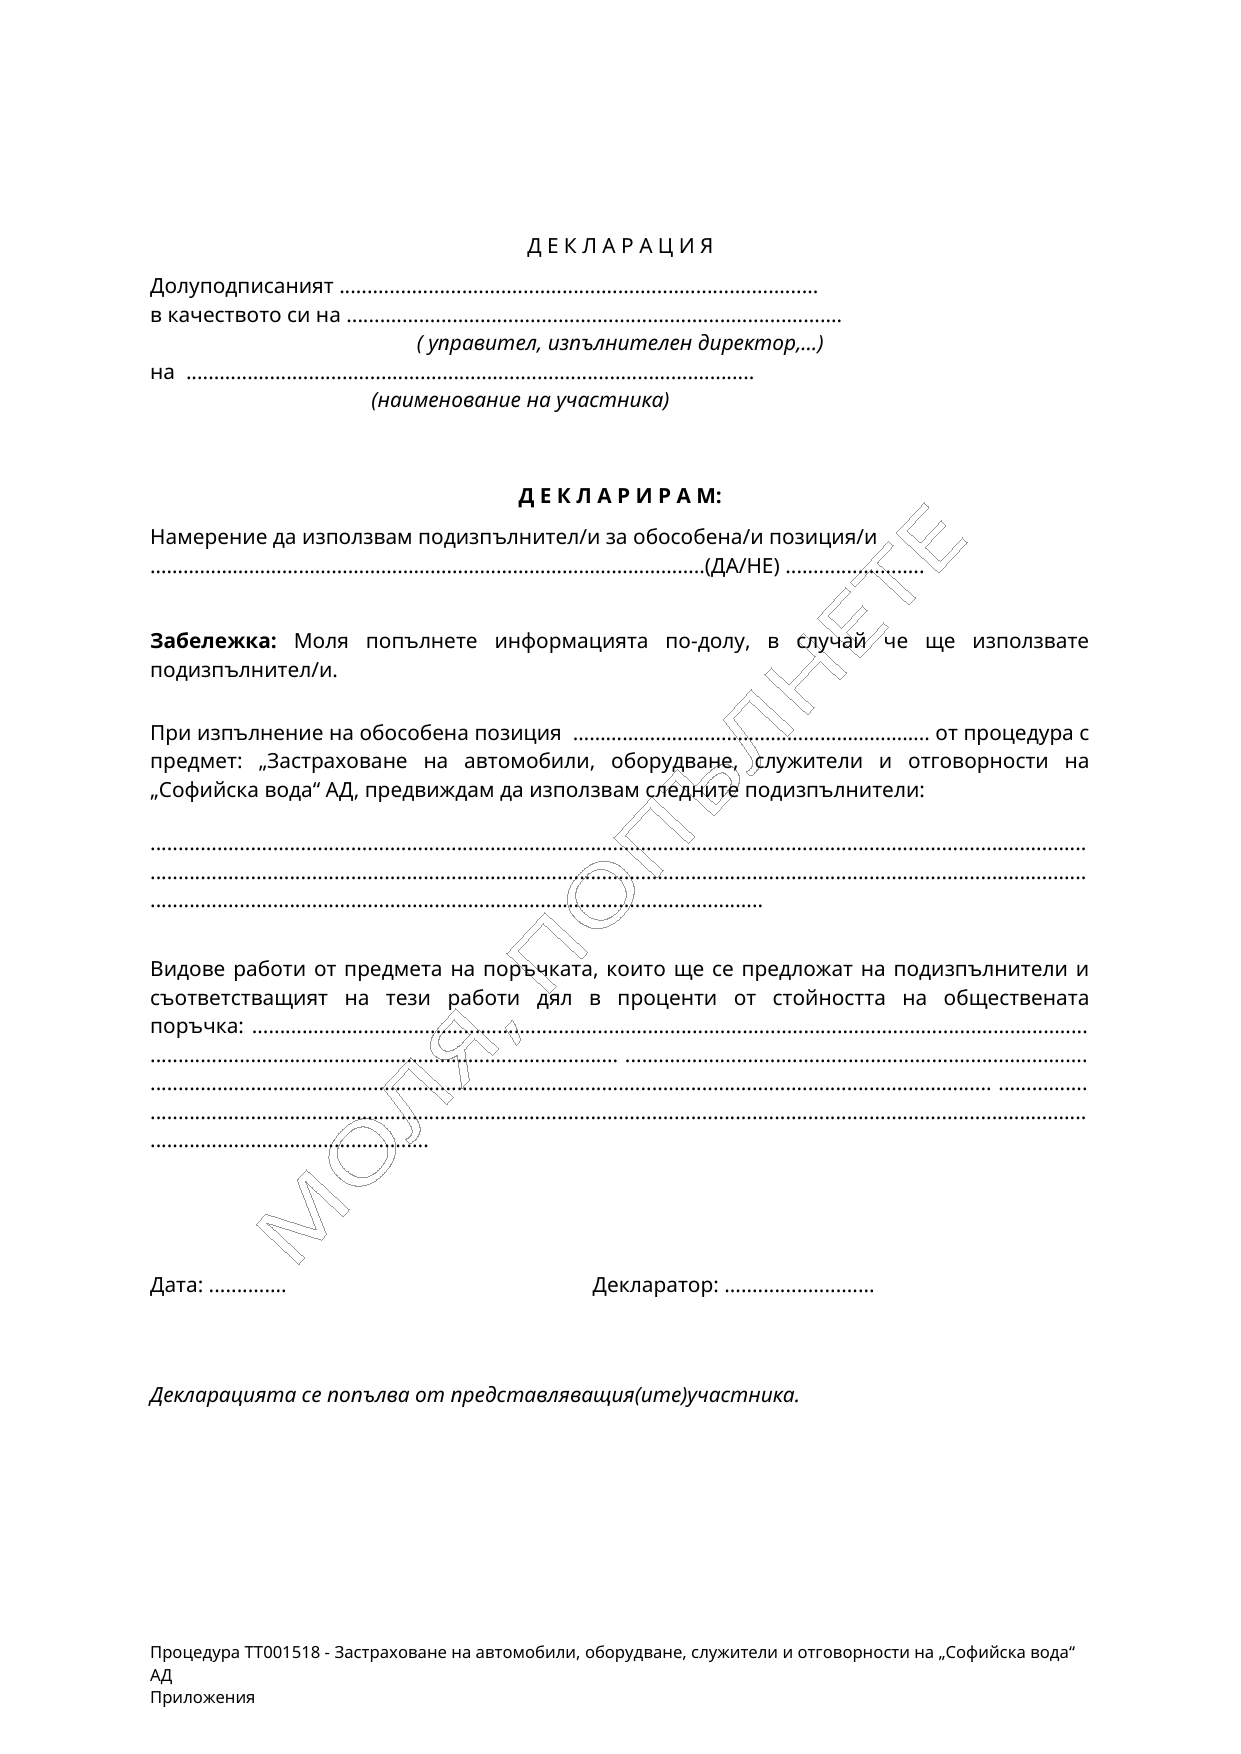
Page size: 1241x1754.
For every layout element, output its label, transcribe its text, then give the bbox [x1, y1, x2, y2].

text Видове работи от предмета на поръчката, които ще се предложат на подизпълнители и съответстващият на тези работи дял в проценти от стойността на обществената поръчка: .......................................................................................................................................................................................................................................... .......................................................................................................................................................................................................................................... .......................................................................................................................................................................................................................................... [150, 954, 1090, 1154]
text .............................................................................................................................................................................................................................................................................................................................................................................................................................................................. [150, 828, 1090, 914]
text Долуподписаният ...................................................................................... [150, 272, 1090, 300]
title При изпълнение на обособена позиция ……………………………………………………….. от процедура с предмет: „Застраховане на автомобили, оборудване, служители и отговорности на „Софийска вода“ АД, предвиждам да използвам следните подизпълнители: [150, 718, 1090, 803]
text Забележка: Моля попълнете информацията по-долу, в случай че ще използвате подизпълнител/и. [150, 626, 1090, 683]
text (наименование на участника) [297, 385, 1090, 414]
text Д Е К Л А Р И Р А М: [144, 481, 1090, 510]
text ( управител, изпълнителен директор,…) [150, 328, 1090, 357]
text в качеството си на ......................................................................................... [150, 300, 1090, 328]
text Декларацията се попълва от представляващия(ите)участника. [150, 1381, 1090, 1409]
text Д Е К Л А Р А Ц И Я [144, 231, 1090, 259]
text Намерение да използвам подизпълнител/и за обособена/и позиция/и ………………………………………………………………………………………..(ДА/НЕ) ......................... [150, 522, 1090, 579]
text Дата: .............. Декларатор: ........................... [150, 1270, 1090, 1299]
text на ...................................................................................................... [150, 357, 1090, 385]
